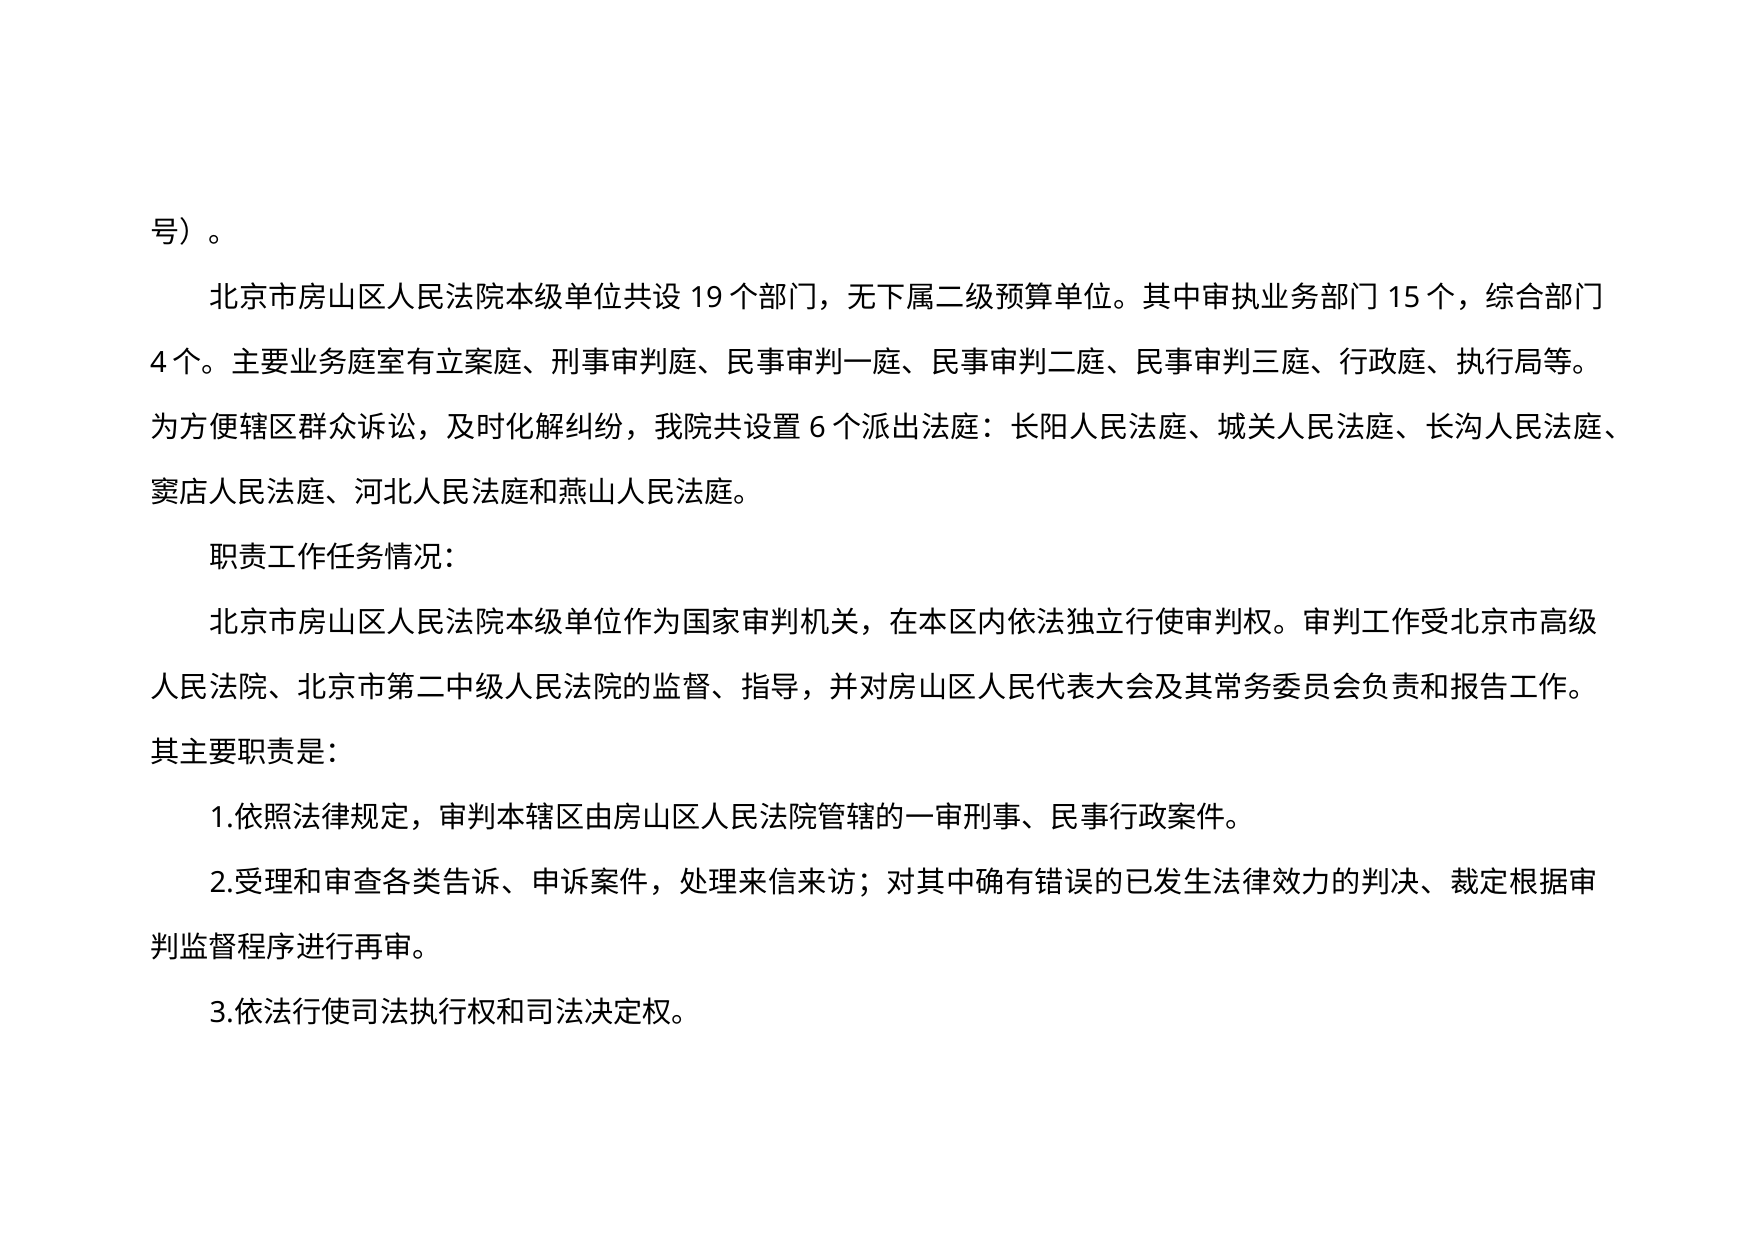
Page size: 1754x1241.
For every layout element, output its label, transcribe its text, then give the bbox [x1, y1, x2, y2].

text 北京市房山区人民法院本级单位作为国家审判机关，在本区内依法独立行使审判权。审判工作受北京市高级人民法院、北京市第二中级人民法院的监督、指导，并对房山区人民代表大会及其常务委员会负责和报告工作。其主要职责是： [150, 588, 1604, 783]
text 2.受理和审查各类告诉、申诉案件，处理来信来访；对其中确有错误的已发生法律效力的判决、裁定根据审判监督程序进行再审。 [150, 848, 1604, 978]
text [150, 198, 1604, 263]
text 3.依法行使司法执行权和司法决定权。 [150, 978, 1604, 1043]
text 北京市房山区人民法院本级单位共设19个部门，无下属二级预算单位。其中审执业务部门15个，综合部门4个。主要业务庭室有立案庭、刑事审判庭、民事审判一庭、民事审判二庭、民事审判三庭、行政庭、执行局等。为方便辖区群众诉讼，及时化解纠纷，我院共设置6个派出法庭：长阳人民法庭、城关人民法庭、长沟人民法庭、窦店人民法庭、河北人民法庭和燕山人民法庭。 [150, 263, 1604, 523]
text 职责工作任务情况： [150, 523, 1604, 588]
text 1.依照法律规定，审判本辖区由房山区人民法院管辖的一审刑事、民事行政案件。 [150, 783, 1604, 848]
